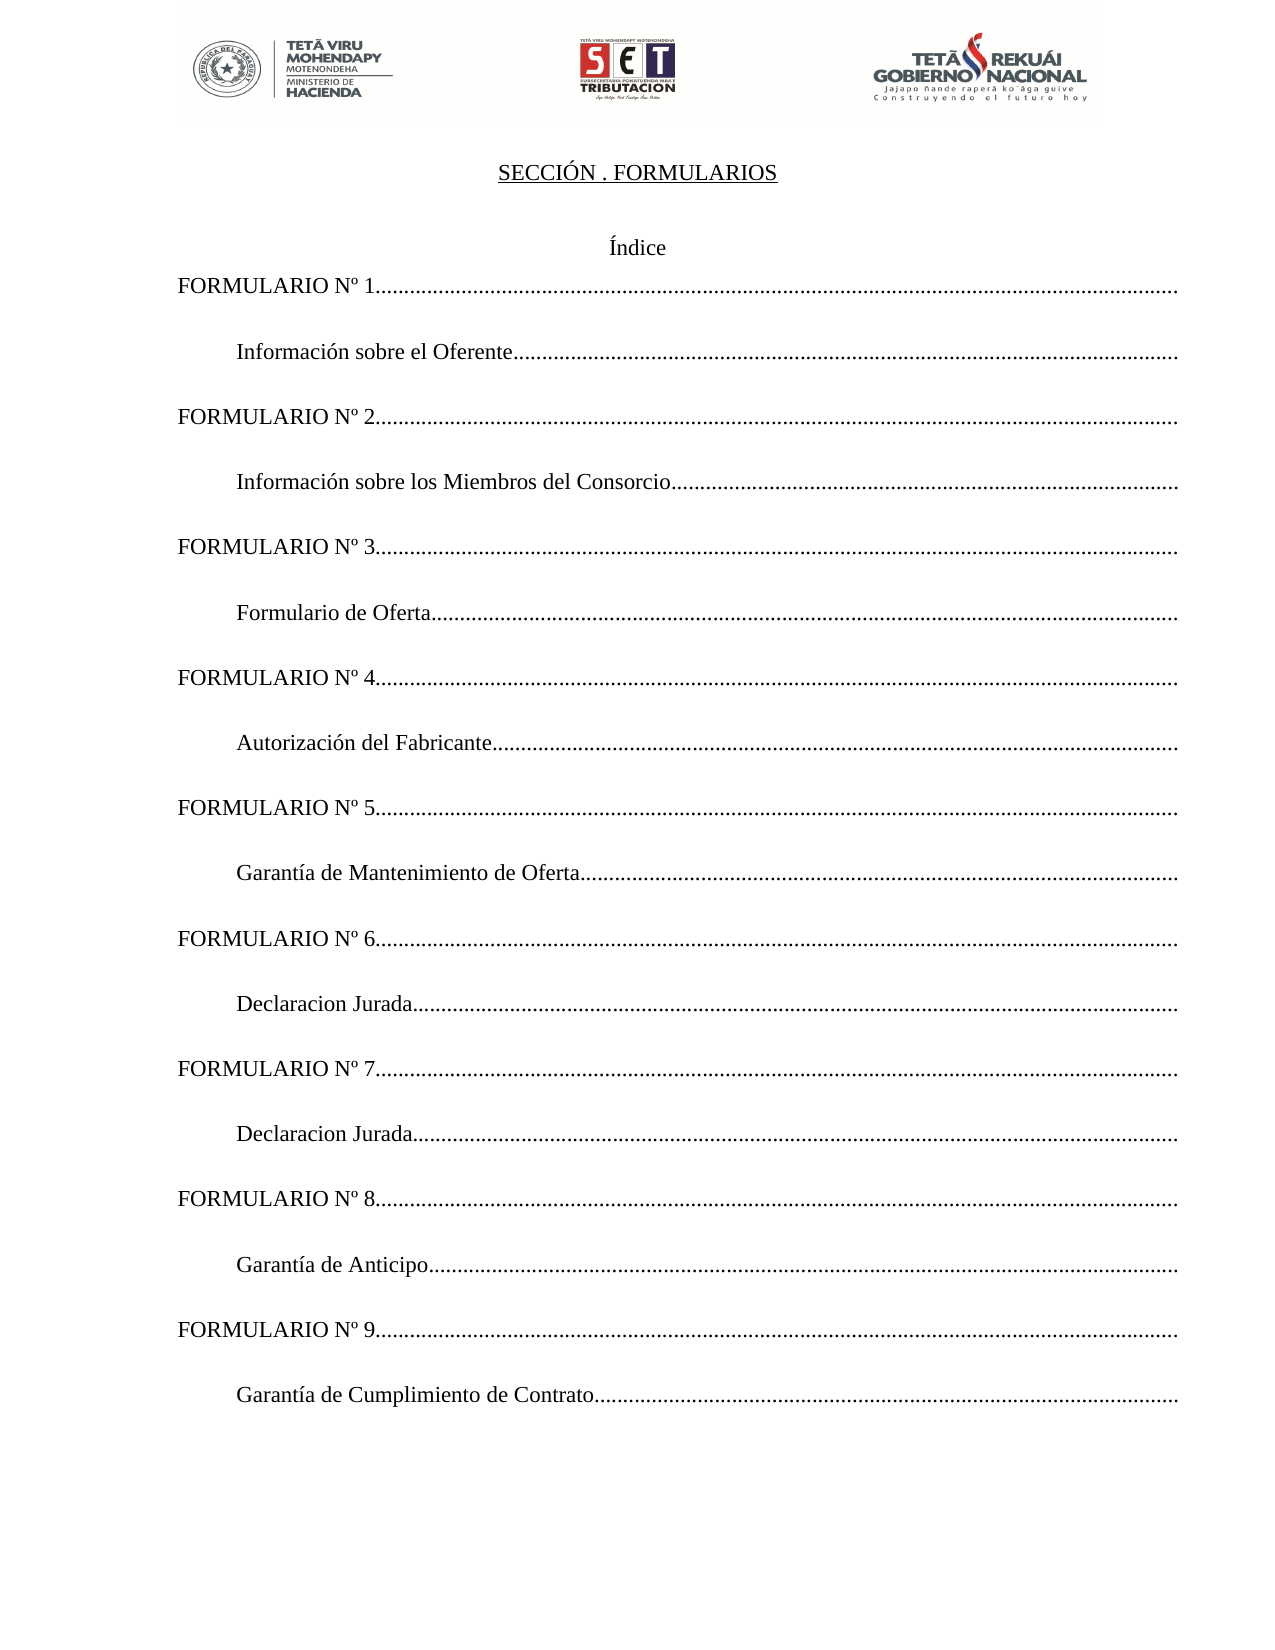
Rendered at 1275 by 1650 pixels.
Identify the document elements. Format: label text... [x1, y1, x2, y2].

text FORMULARIO Nº 1 [177, 273, 1098, 299]
picture [177, 5, 1098, 124]
text Información sobre el Oferente [202, 338, 1098, 364]
text Declaracion Jurada [202, 1120, 1098, 1147]
text Garantía de Anticipo [202, 1251, 1098, 1277]
text Autorización del Fabricante [202, 729, 1098, 755]
text FORMULARIO Nº 8 [177, 1186, 1098, 1212]
text Declaracion Jurada [202, 990, 1098, 1016]
text FORMULARIO Nº 4 [177, 664, 1098, 690]
text FORMULARIO Nº 7 [177, 1055, 1098, 1081]
text SECCIÓN . FORMULARIOS [177, 148, 1098, 185]
text FORMULARIO Nº 5 [177, 794, 1098, 821]
text FORMULARIO Nº 9 [177, 1316, 1098, 1342]
text FORMULARIO Nº 2 [177, 403, 1098, 429]
text FORMULARIO Nº 6 [177, 925, 1098, 951]
text Garantía de Mantenimiento de Oferta [202, 859, 1098, 886]
text FORMULARIO Nº 3 [177, 533, 1098, 560]
text Formulario de Oferta [202, 599, 1098, 625]
text Garantía de Cumplimiento de Contrato [202, 1381, 1098, 1407]
text Información sobre los Miembros del Consorcio [202, 468, 1098, 494]
text Índice [177, 223, 1098, 260]
